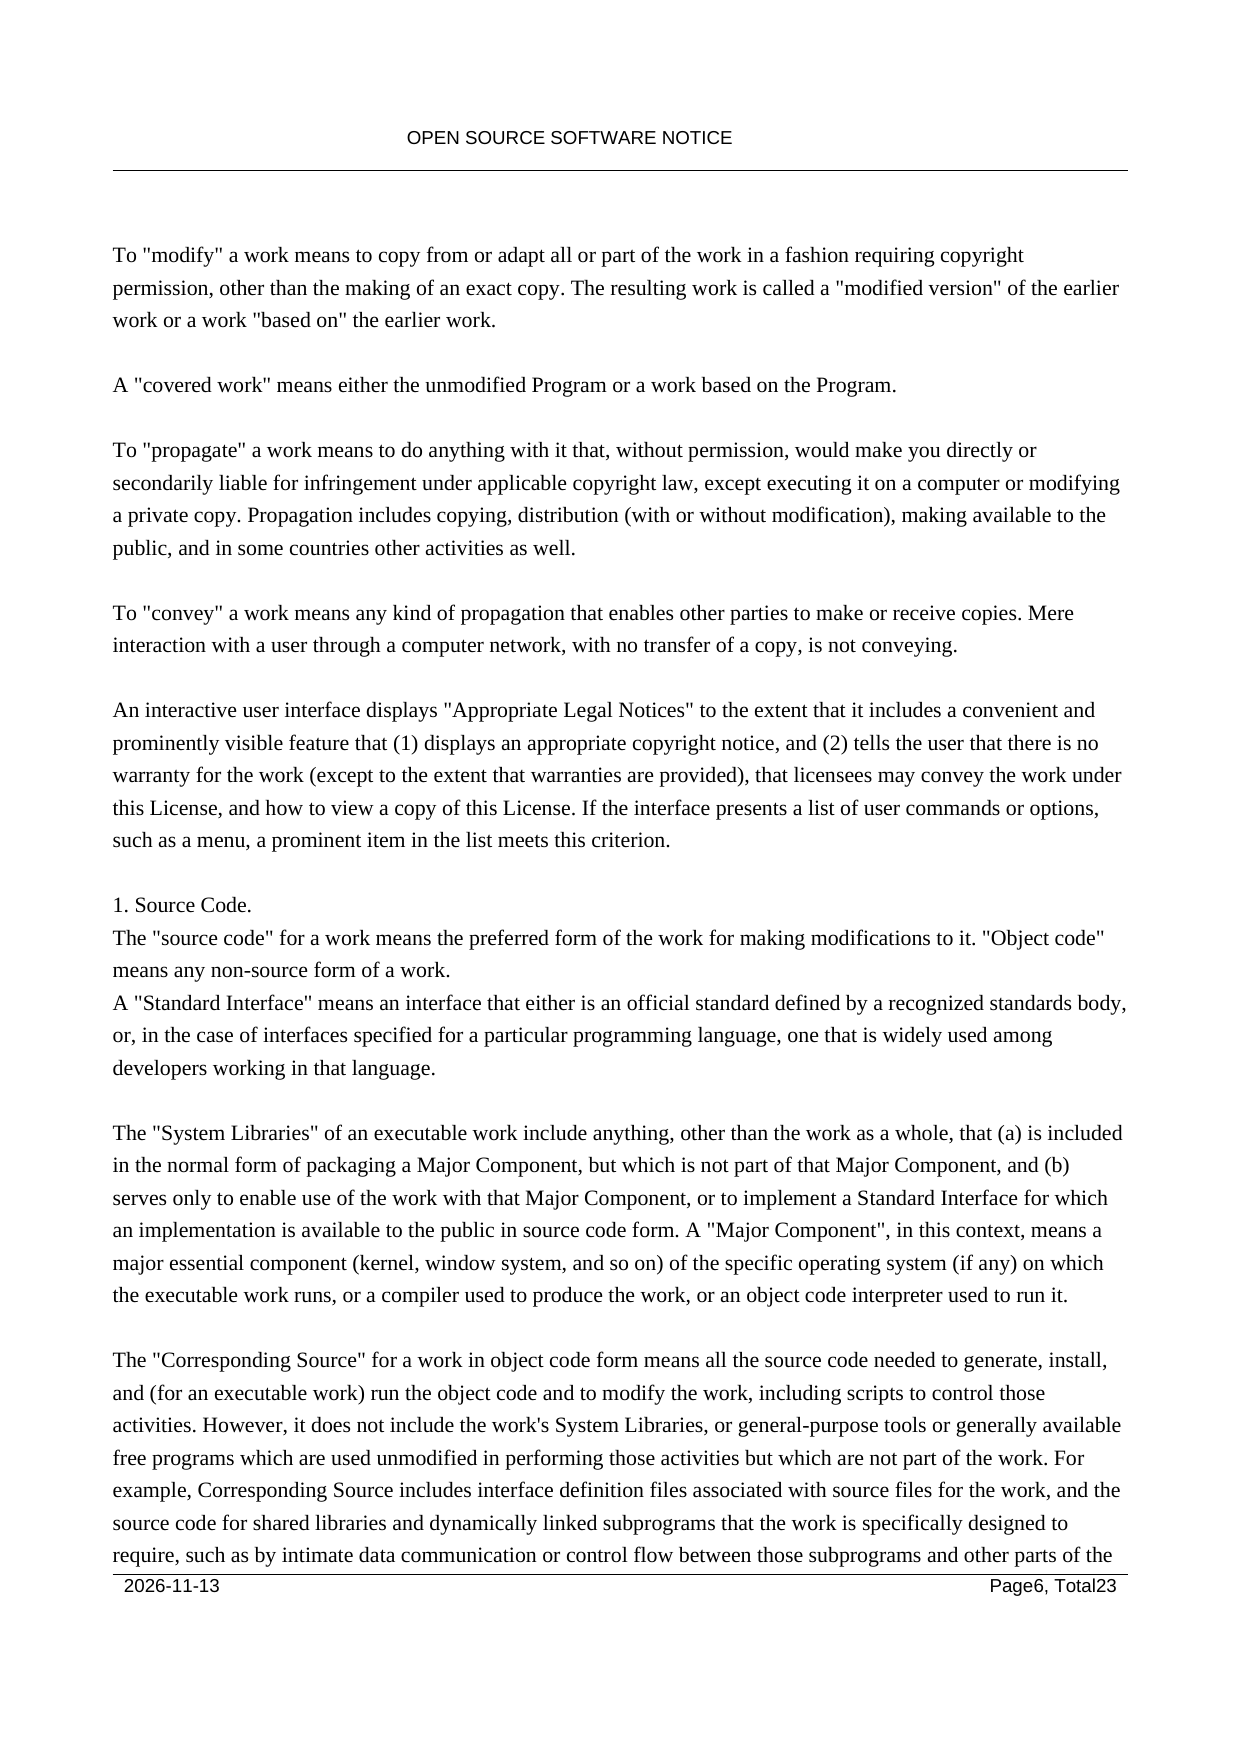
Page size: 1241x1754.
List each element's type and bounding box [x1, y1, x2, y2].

text [112, 206, 1128, 1571]
